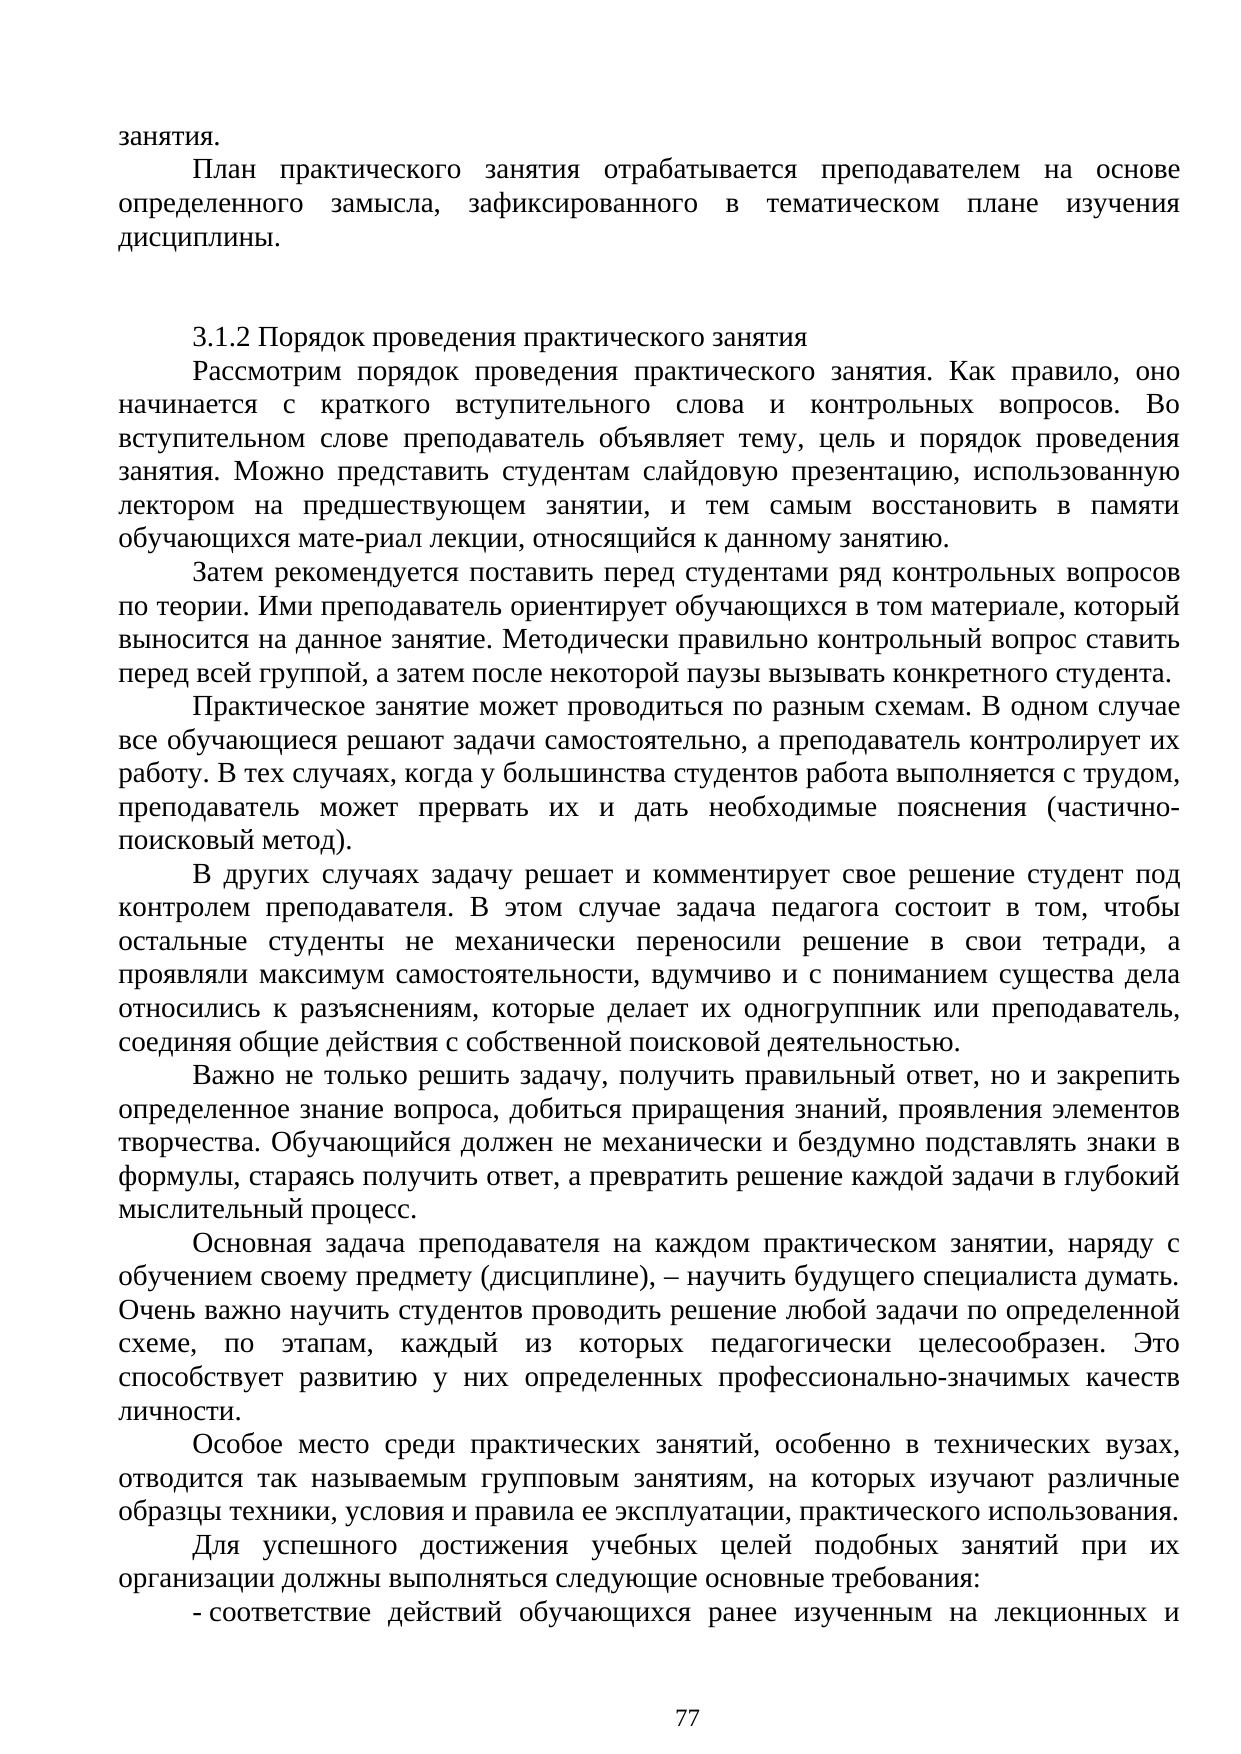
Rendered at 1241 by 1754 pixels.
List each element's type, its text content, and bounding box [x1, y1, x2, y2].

text Практическое занятие может проводиться по разным схемам. В одном случае все обучающиеся решают задачи самостоятельно, а преподаватель контролирует их работу. В тех случаях, когда у большинства студентов работа выполняется с трудом, преподаватель может прервать их и дать необходимые пояснения (частично-поисковый метод). [118, 688, 1181, 856]
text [118, 118, 1181, 152]
text Затем рекомендуется поставить перед студентами ряд контрольных вопросов по теории. Ими преподаватель ориентирует обучающихся в том материале, который выносится на данное занятие. Методически правильно контрольный вопрос ставить перед всей группой, а затем после некоторой паузы вызывать конкретного студента. [118, 554, 1181, 688]
text 3.1.2 Порядок проведения практического занятия [118, 319, 1181, 353]
text План практического занятия отрабатывается преподавателем на основе определенного замысла, зафиксированного в тематическом плане изучения дисциплины. [118, 152, 1181, 252]
text Рассмотрим порядок проведения практического занятия. Как правило, оно начинается с краткого вступительного слова и контрольных вопросов. Во вступительном слове преподаватель объявляет тему, цель и порядок проведения занятия. Можно представить студентам слайдовую презентацию, использованную лектором на предшествующем занятии, и тем самым восстановить в памяти обучающихся мате-риал лекции, относящийся к данному занятию. [118, 353, 1181, 554]
text Особое место среди практических занятий, особенно в технических вузах, отводится так называемым групповым занятиям, на которых изучают различные образцы техники, условия и правила ее эксплуатации, практического использования. [118, 1426, 1181, 1527]
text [118, 1594, 1181, 1627]
text В других случаях задачу решает и комментирует свое решение студент под контролем преподавателя. В этом случае задача педагога состоит в том, чтобы остальные студенты не механически переносили решение в свои тетради, а проявляли максимум самостоятельности, вдумчиво и с пониманием существа дела относились к разъяснениям, которые делает их одногруппник или преподаватель, соединяя общие действия с собственной поисковой деятельностью. [118, 856, 1181, 1057]
text Для успешного достижения учебных целей подобных занятий при их организации должны выполняться следующие основные требования: [118, 1527, 1181, 1594]
text Важно не только решить задачу, получить правильный ответ, но и закрепить определенное знание вопроса, добиться приращения знаний, проявления элементов творчества. Обучающийся должен не механически и бездумно подставлять знаки в формулы, стараясь получить ответ, а превратить решение каждой задачи в глубокий мыслительный процесс. [118, 1057, 1181, 1225]
text Основная задача преподавателя на каждом практическом занятии, наряду с обучением своему предмету (дисциплине), – научить будущего специалиста думать. Очень важно научить студентов проводить решение любой задачи по определенной схеме, по этапам, каждый из которых педагогически целесообразен. Это способствует развитию у них определенных профессионально-значимых качеств личности. [118, 1225, 1181, 1426]
